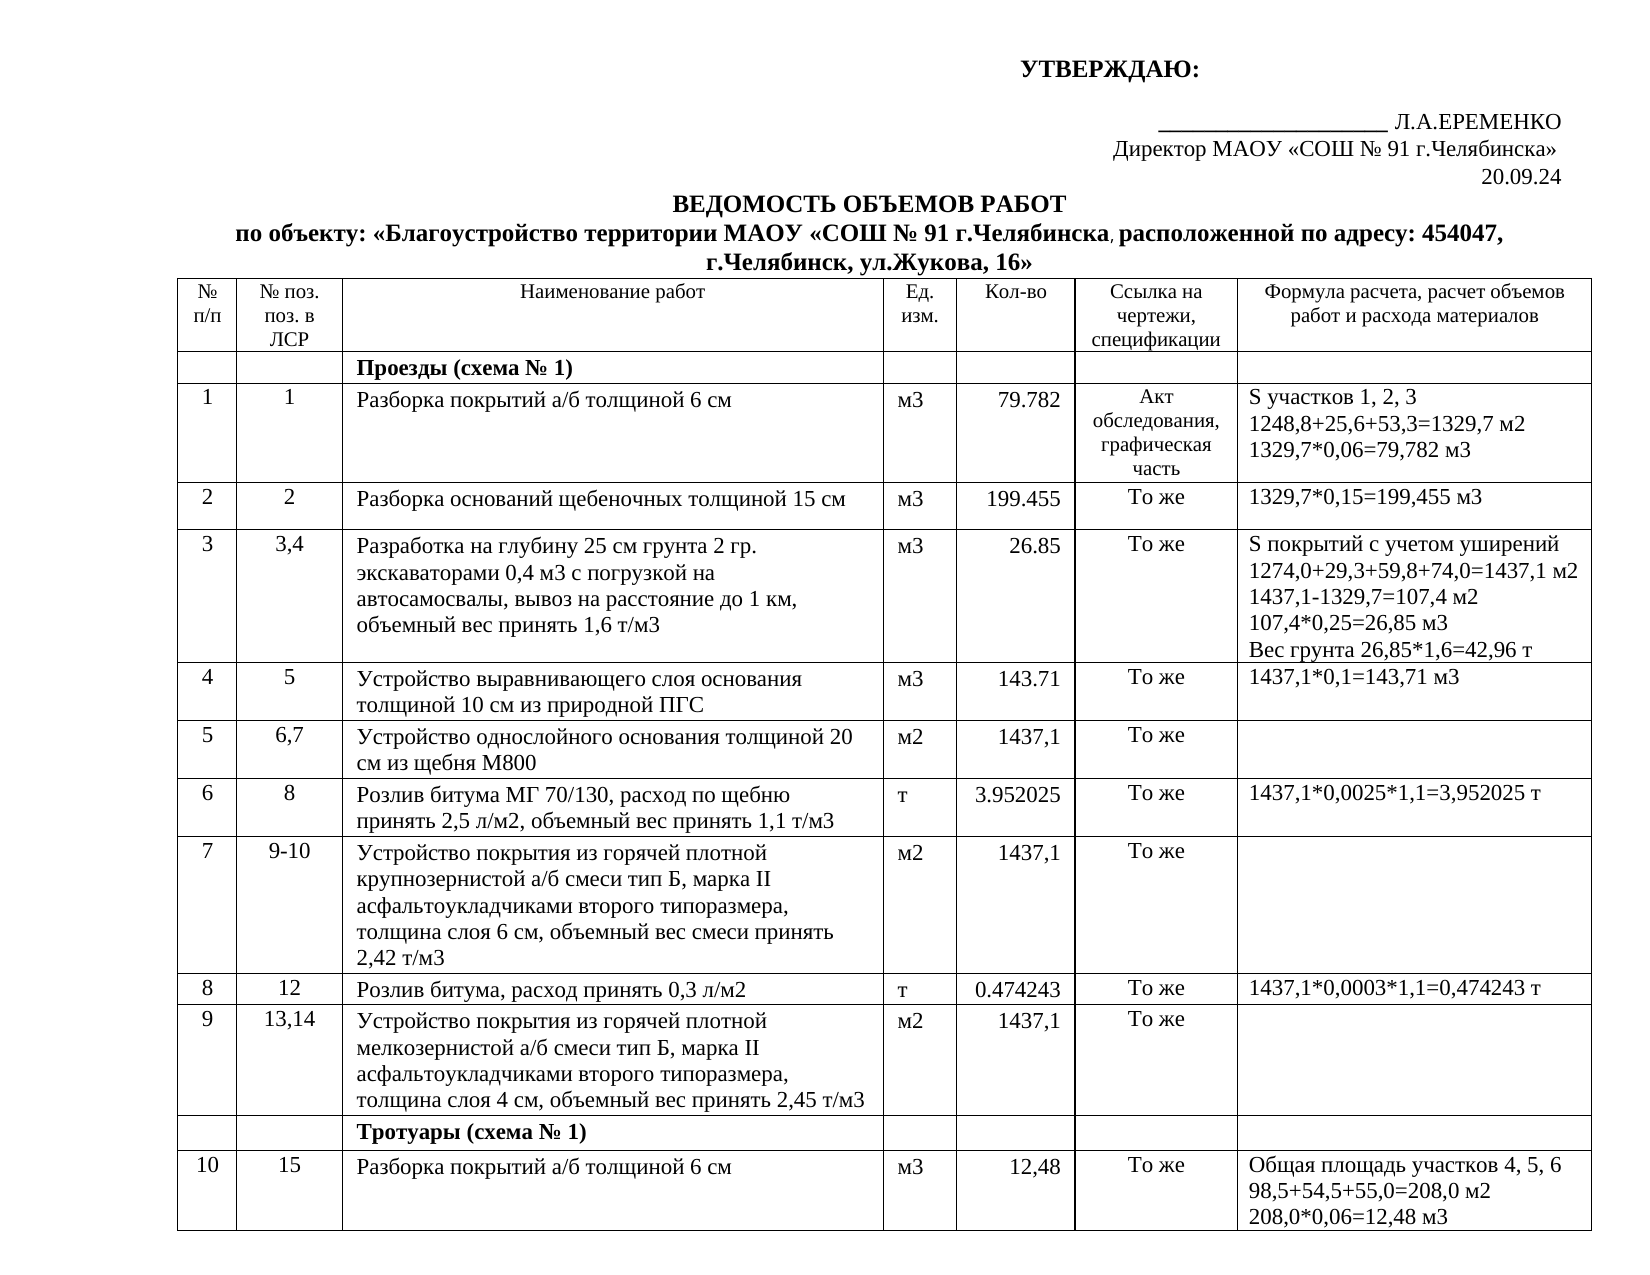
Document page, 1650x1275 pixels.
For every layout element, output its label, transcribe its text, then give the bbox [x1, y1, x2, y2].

table_cell Общая площадь участков 4, 5, 6 98,5+54,5+55,0=208,0 м2 208,0*0,06=12,48 м3 [1238, 1151, 1591, 1230]
table_cell 3,4 [237, 530, 342, 662]
table_cell 5 [178, 721, 236, 778]
table_cell 1437,1 [957, 837, 1074, 973]
table_cell [1076, 352, 1237, 383]
table_cell 199.455 [957, 483, 1074, 529]
table_cell Розлив битума, расход принять 0,3 л/м2 [343, 974, 883, 1004]
table_cell То же [1076, 530, 1237, 662]
table_cell [1238, 1005, 1591, 1115]
table_cell [957, 352, 1074, 383]
table_cell Разработка на глубину 25 см грунта 2 гр. экскаваторами 0,4 м3 с погрузкой на автосамосвалы, вывоз на расстояние до 1 км, объемный вес принять 1,6 т/м3 [343, 530, 883, 662]
table_cell То же [1076, 1005, 1237, 1115]
table_cell 1 [237, 384, 342, 482]
text Директор МАОУ «СОШ № 91 г.Челябинска» [180, 135, 1558, 161]
table_cell т [884, 974, 956, 1004]
table_cell м3 [884, 1151, 956, 1230]
table_cell Проезды (схема № 1) [343, 352, 883, 383]
table_cell Устройство покрытия из горячей плотной крупнозернистой а/б смеси тип Б, марка II асфальтоукладчиками второго типоразмера, толщина слоя 6 см, объемный вес смеси принять 2,42 т/м3 [343, 837, 883, 973]
table_cell То же [1076, 663, 1237, 720]
table_cell 143.71 [957, 663, 1074, 720]
table_cell Разборка оснований щебеночных толщиной 15 см [343, 483, 883, 529]
table_cell м3 [884, 530, 956, 662]
table_header Ед. изм. [884, 279, 956, 351]
table_cell [884, 352, 956, 383]
table_header № поз. поз. в ЛСР [237, 279, 342, 351]
table_cell Розлив битума МГ 70/130, расход по щебню принять 2,5 л/м2, объемный вес принять 1,1 т/м3 [343, 779, 883, 836]
table_cell м3 [884, 483, 956, 529]
table_cell 1437,1*0,1=143,71 м3 [1238, 663, 1591, 720]
table_cell 1437,1*0,0025*1,1=3,952025 т [1238, 779, 1591, 836]
table_cell То же [1076, 721, 1237, 778]
table_cell т [884, 779, 956, 836]
table_cell 1437,1*0,0003*1,1=0,474243 т [1238, 974, 1591, 1004]
table_cell Тротуары (схема № 1) [343, 1116, 883, 1150]
table_cell 6 [178, 779, 236, 836]
table_cell 1437,1 [957, 1005, 1074, 1115]
text Ведомость объемов работ [177, 189, 1561, 218]
table_cell 8 [178, 974, 236, 1004]
table_header Формула расчета, расчет объемов работ и расхода материалов [1238, 279, 1591, 351]
table_cell 6,7 [237, 721, 342, 778]
table_cell Устройство выравнивающего слоя основания толщиной 10 см из природной ПГС [343, 663, 883, 720]
table_cell Устройство однослойного основания толщиной 20 см из щебня М800 [343, 721, 883, 778]
table_cell м2 [884, 837, 956, 973]
table_cell 12,48 [957, 1151, 1074, 1230]
table_cell [178, 1116, 236, 1150]
table_cell [957, 1116, 1074, 1150]
table_cell Акт обследования, графическая часть [1076, 384, 1237, 482]
table_cell [1238, 352, 1591, 383]
table_cell 2 [178, 483, 236, 529]
table_cell м3 [884, 663, 956, 720]
table_cell S покрытий с учетом уширений 1274,0+29,3+59,8+74,0=1437,1 м2 1437,1-1329,7=107,4 м2 107,4*0,25=26,85 м3 Вес грунта 26,85*1,6=42,96 т [1238, 530, 1591, 662]
table_cell м2 [884, 721, 956, 778]
table_cell 1437,1 [957, 721, 1074, 778]
table_cell Разборка покрытий а/б толщиной 6 см [343, 1151, 883, 1230]
table_cell 2 [237, 483, 342, 529]
table_cell [884, 1116, 956, 1150]
table_cell [237, 352, 342, 383]
table_cell 0.474243 [957, 974, 1074, 1004]
table_cell 13,14 [237, 1005, 342, 1115]
table_cell Разборка покрытий а/б толщиной 6 см [343, 384, 883, 482]
table_cell [1076, 1116, 1237, 1150]
table_cell S участков 1, 2, 3 1248,8+25,6+53,3=1329,7 м2 1329,7*0,06=79,782 м3 [1238, 384, 1591, 482]
table_cell 3.952025 [957, 779, 1074, 836]
table_cell 26.85 [957, 530, 1074, 662]
table_cell 9 [178, 1005, 236, 1115]
table_cell То же [1076, 779, 1237, 836]
table_header № п/п [178, 279, 236, 351]
table_header Кол-во [957, 279, 1074, 351]
table_cell 1 [178, 384, 236, 482]
text ____________________ Л.А.Еременко [177, 108, 1561, 135]
table_cell [1238, 721, 1591, 778]
table_cell То же [1076, 974, 1237, 1004]
table_cell м3 [884, 384, 956, 482]
table_header Наименование работ [343, 279, 883, 351]
table_cell 5 [237, 663, 342, 720]
table_cell м2 [884, 1005, 956, 1115]
text по объекту: «Благоустройство территории МАОУ «СОШ № 91 г.Челябинска, расположенной по адресу: 454047, г.Челябинск, ул.Жукова, 16» [180, 218, 1558, 276]
table_cell 7 [178, 837, 236, 973]
table_cell 79.782 [957, 384, 1074, 482]
text 20.09.24 [177, 163, 1561, 189]
table_cell 9-10 [237, 837, 342, 973]
table_cell 12 [237, 974, 342, 1004]
table_cell Устройство покрытия из горячей плотной мелкозернистой а/б смеси тип Б, марка II асфальтоукладчиками второго типоразмера, толщина слоя 4 см, объемный вес принять 2,45 т/м3 [343, 1005, 883, 1115]
table_cell [178, 352, 236, 383]
table_cell То же [1076, 837, 1237, 973]
table_cell [1238, 1116, 1591, 1150]
table_cell 10 [178, 1151, 236, 1230]
table_cell 4 [178, 663, 236, 720]
table_cell 1329,7*0,15=199,455 м3 [1238, 483, 1591, 529]
table_cell 3 [178, 530, 236, 662]
table_cell [1238, 837, 1591, 973]
table_header Ссылка на чертежи, спецификации [1076, 279, 1237, 351]
table_cell То же [1076, 483, 1237, 529]
table_cell [237, 1116, 342, 1150]
table_cell 8 [237, 779, 342, 836]
table_cell То же [1076, 1151, 1237, 1230]
text УТВЕРЖДАЮ: [177, 54, 1561, 83]
table_cell 15 [237, 1151, 342, 1230]
